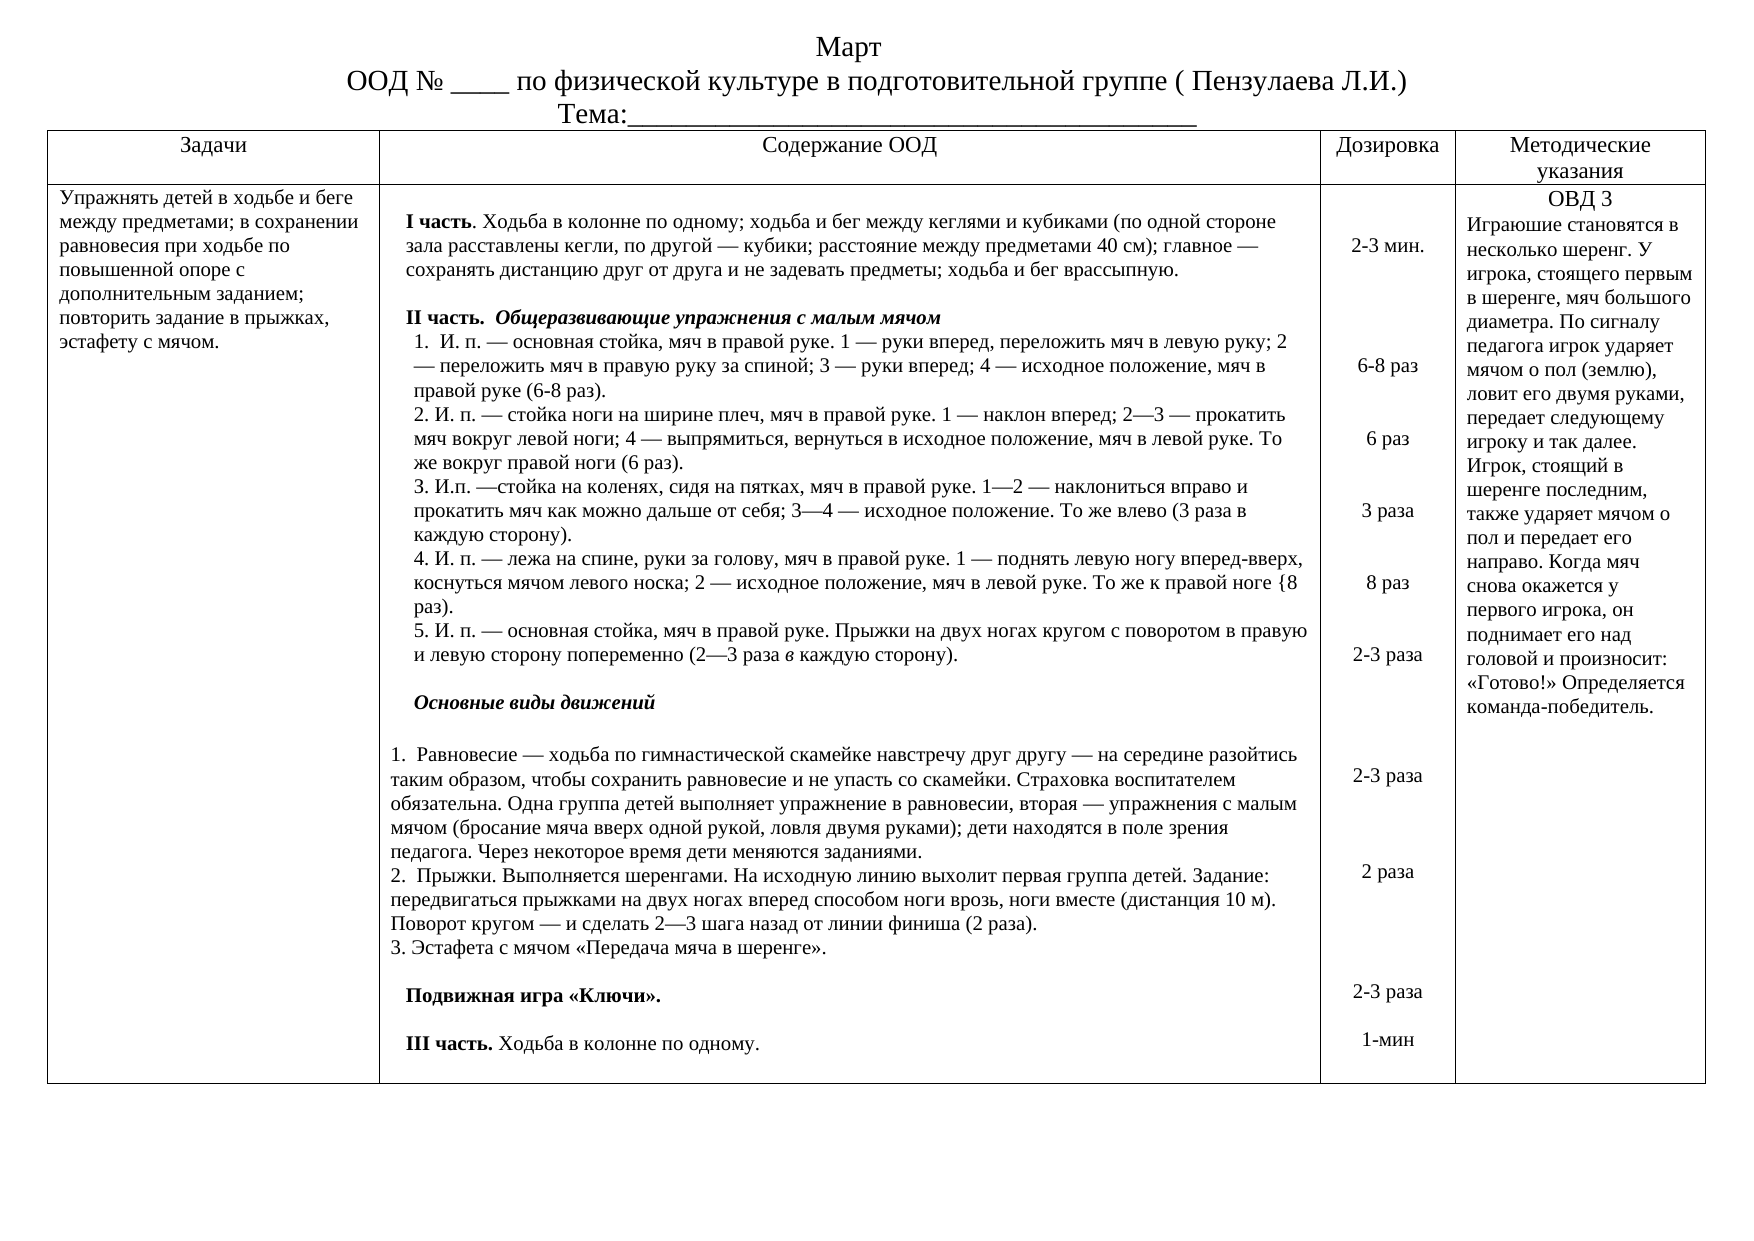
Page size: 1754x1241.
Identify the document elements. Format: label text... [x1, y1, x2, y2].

text Март [59, 29, 1695, 63]
table_cell Упражнять детей в ходьбе и беге между предметами; в сохранении равновесия при ходьбе по повышенной опоре с дополнительным заданием; повторить задание в прыжках, эстафету с мячом. [48, 185, 379, 1083]
table_cell 2-3 мин. 6-8 раз 6 раз 3 раза 8 раз 2-3 раза 2-3 раза 2 раза 2-3 раза 1-мин [1321, 185, 1455, 1083]
text ООД № ____ по физической культуре в подготовительной группе ( Пензулаева Л.И.) [59, 63, 1695, 97]
table_header Задачи [48, 131, 379, 184]
table_header Методические указания [1456, 131, 1705, 184]
text Тема:_______________________________________ [59, 97, 1695, 130]
table_header Дозировка [1321, 131, 1455, 184]
table_cell I часть. Ходьба в колонне по одному; ходьба и бег между кеглями и кубиками (по одной стороне зала расставлены кегли, по другой — кубики; расстояние между предметами 40 см); главное — сохранять дистанцию друг от друга и не задевать предметы; ходьба и бег врассыпную. II часть. Общеразвивающие упражнения с малым мячом 1. И. п. — основная стойка, мяч в правой руке. 1 — руки вперед, переложить мяч в левую руку; 2 — переложить мяч в правую руку за спиной; 3 — руки вперед; 4 — исходное положение, мяч в правой руке (6-8 раз). 2. И. п. — стойка ноги на ширине плеч, мяч в правой руке. 1 — наклон вперед; 2—3 — прокатить мяч вокруг левой ноги; 4 — выпрямиться, вернуться в исходное положение, мяч в левой руке. То же вокруг правой ноги (6 раз). З. И.п. —стойка на коленях, сидя на пятках, мяч в правой руке. 1—2 — наклониться вправо и прокатить мяч как можно дальше от себя; 3—4 — исходное положение. То же влево (3 раза в каждую сторону). 4. И. п. — лежа на спине, руки за голову, мяч в правой руке. 1 — поднять левую ногу вперед-вверх, коснуться мячом левого носка; 2 — исходное положение, мяч в левой руке. То же к правой ноге {8 раз). 5. И. п. — основная стойка, мяч в правой руке. Прыжки на двух ногах кругом с поворотом в правую и левую сторону попеременно (2—3 раза в каждую сторону). Основные виды движений 1. Равновесие — ходьба по гимнастической скамейке навстречу друг другу — на середине разойтись таким образом, чтобы сохранить равновесие и не упасть со скамейки. Страховка воспитателем обязательна. Одна группа детей выполняет упражнение в равновесии, вторая — упражнения с малым мячом (бросание мяча вверх одной рукой, ловля двумя руками); дети находятся в поле зрения педагога. Через некоторое время дети меняются заданиями. 2. Прыжки. Выполняется шеренгами. На исходную линию выхолит первая группа детей. Задание: передвигаться прыжками на двух ногах вперед способом ноги врозь, ноги вместе (дистанция 10 м). Поворот кругом — и сделать 2—3 шага назад от линии финиша (2 раза). 3. Эстафета с мячом «Передача мяча в шеренге». Подвижная игра «Ключи». III часть. Ходьба в колонне по одному. [380, 185, 1320, 1083]
table_cell Играюшие становятся в несколько шеренг. У игрока, стоящего первым в шеренге, мяч большого диаметра. По сигналу педагога игрок ударяет мячом о пол (землю), ловит его двумя руками, передает следующему игроку и так далее. Игрок, стоящий в шеренге последним, также ударяет мячом о пол и передает его направо. Когда мяч снова окажется у первого игрока, он поднимает его над головой и произносит: «Готово!» Определяется команда-победитель. [1456, 211, 1705, 1083]
table_cell ОВД 3 [1456, 185, 1705, 211]
table_header Содержание ООД [380, 131, 1320, 184]
